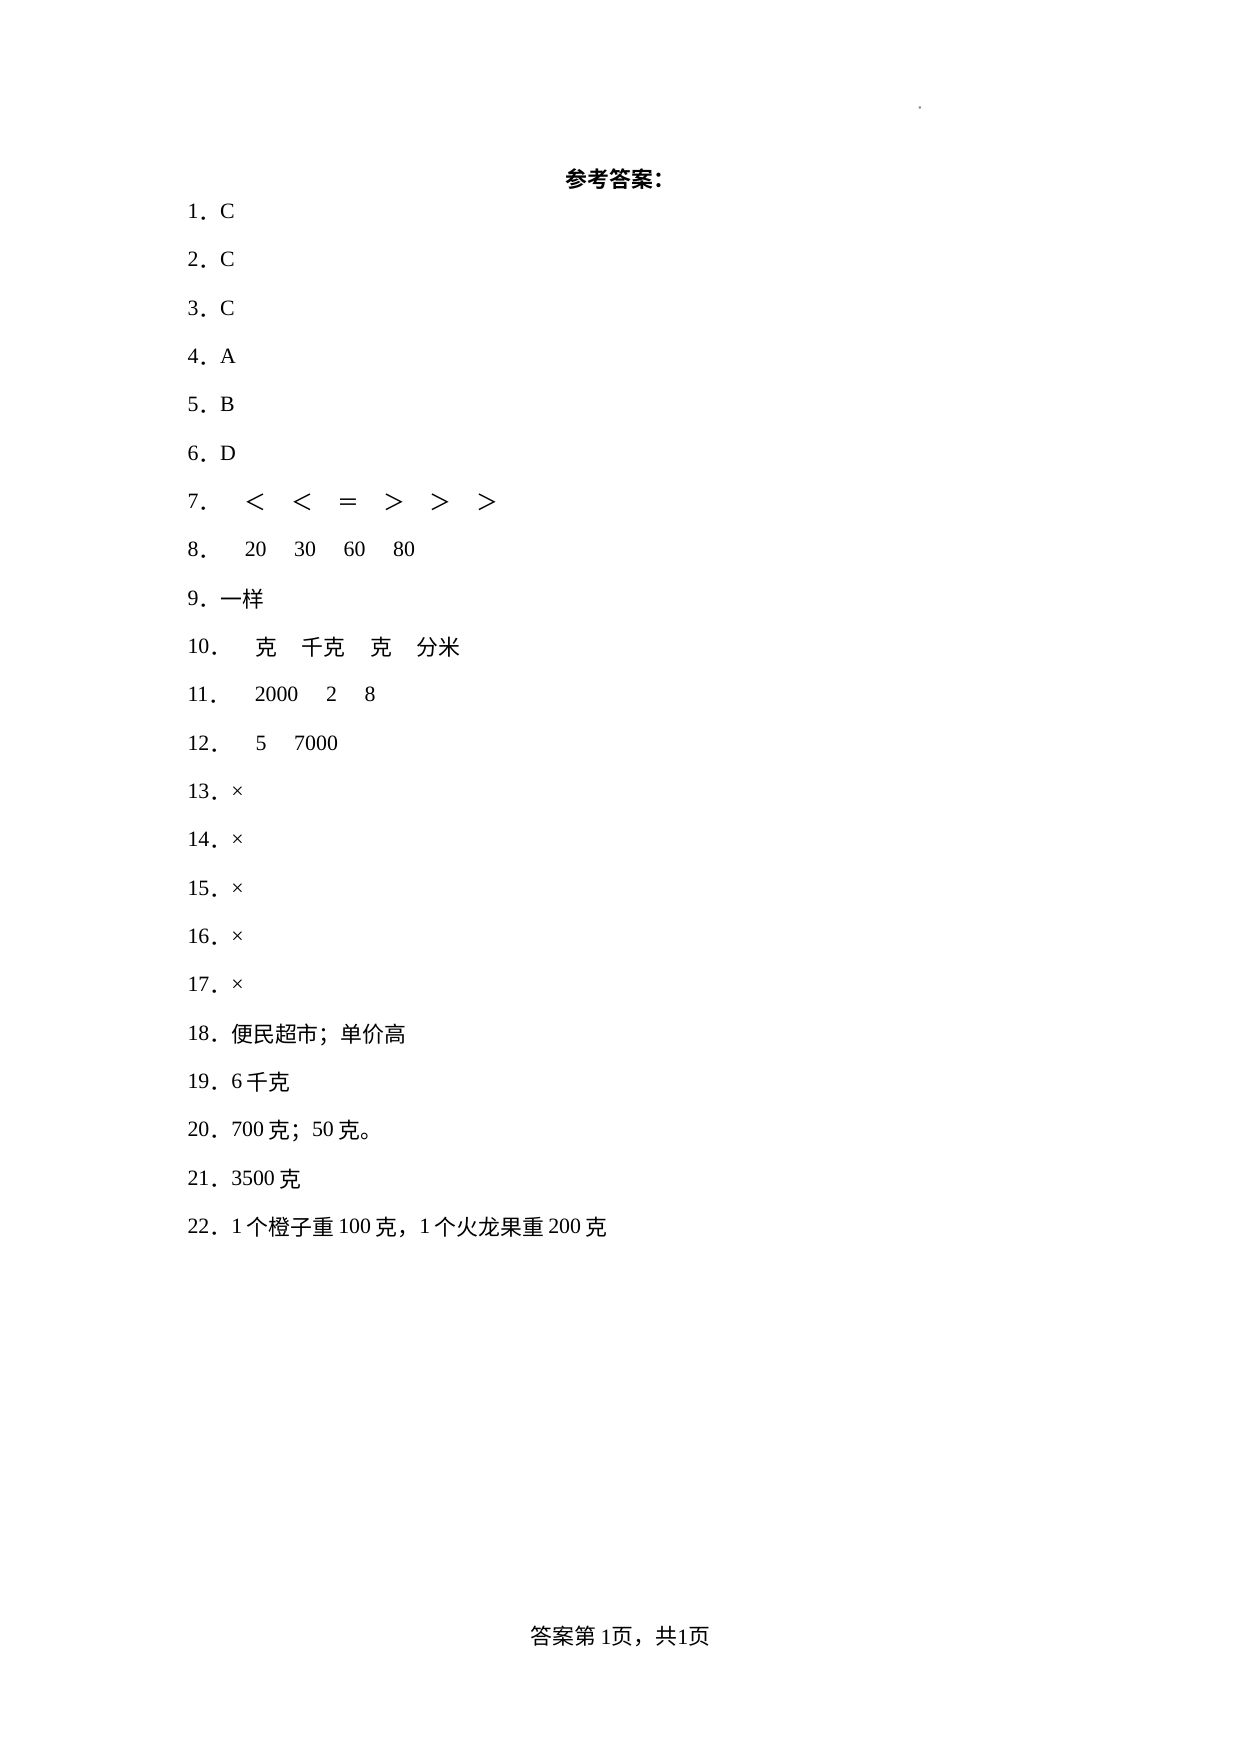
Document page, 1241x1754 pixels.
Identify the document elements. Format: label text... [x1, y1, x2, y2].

text 21．3500克 [187, 1161, 1053, 1194]
text 9．一样 [187, 581, 1053, 614]
text 20．700克；50克。 [187, 1113, 1053, 1145]
text 13．× [187, 774, 1053, 807]
text 6．D [187, 436, 1053, 469]
text 8． 20 30 60 80 [187, 533, 1053, 565]
text 7． ＜ ＜ ＝ ＞ ＞ ＞ [187, 484, 1053, 517]
text 1．C [187, 194, 1053, 227]
text 2．C [187, 243, 1053, 275]
text 4．A [187, 339, 1053, 372]
text 11． 2000 2 8 [187, 678, 1053, 710]
text 17．× [187, 968, 1053, 1000]
text 12． 5 7000 [187, 726, 1053, 759]
text 10． 克 千克 克 分米 [187, 629, 1053, 662]
text 5．B [187, 388, 1053, 420]
text 18．便民超市；单价高 [187, 1016, 1053, 1049]
text 15．× [187, 871, 1053, 904]
text 16．× [187, 919, 1053, 952]
text 22．1个橙子重100克，1个火龙果重200克 [187, 1209, 1053, 1242]
text 3．C [187, 291, 1053, 324]
text 参考答案： [187, 162, 1053, 194]
text 14．× [187, 823, 1053, 855]
text 19．6千克 [187, 1064, 1053, 1097]
